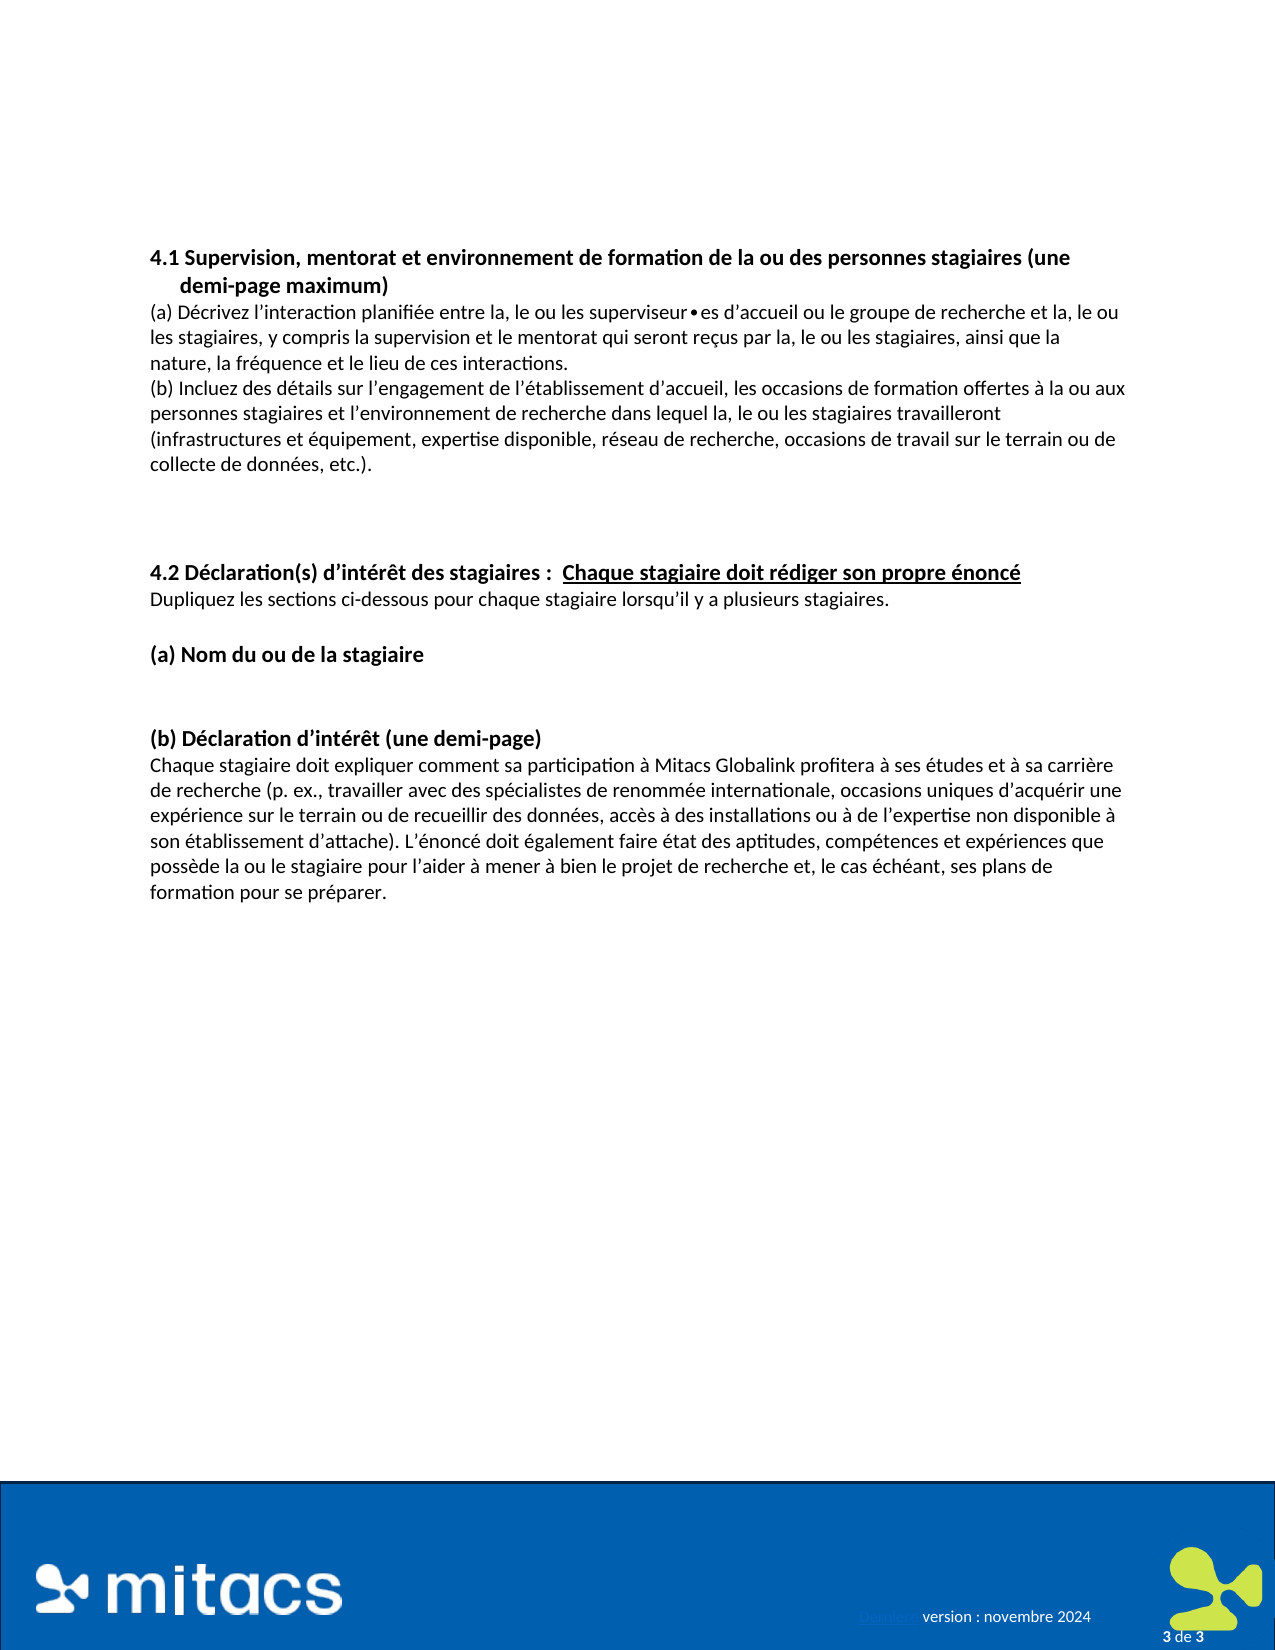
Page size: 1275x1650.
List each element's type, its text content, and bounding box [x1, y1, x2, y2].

list 4.1 Supervision, mentorat et environnement de formation de la ou des personnes stagiaires (une demi-page maximum) [150, 243, 1125, 299]
list (a) Décrivez l’interaction planifiée entre la, le ou les superviseur∙es d’accueil ou le groupe de recherche et la, le ou les stagiaires, y compris la supervision et le mentorat qui seront reçus par la, le ou les stagiaires, ainsi que la nature, la fréquence et le lieu de ces interactions. [150, 299, 1125, 375]
picture [1146, 1523, 1275, 1650]
list (b) Incluez des détails sur l’engagement de l’établissement d’accueil, les occasions de formation offertes à la ou aux personnes stagiaires et l’environnement de recherche dans lequel la, le ou les stagiaires travailleront (infrastructures et équipement, expertise disponible, réseau de recherche, occasions de travail sur le terrain ou de collecte de données, etc.). [150, 375, 1125, 477]
list 4.2 Déclaration(s) d’intérêt des stagiaires : Chaque stagiaire doit rédiger son propre énoncé Dupliquez les sections ci-dessous pour chaque stagiaire lorsqu’il y a plusieurs stagiaires. [150, 558, 1125, 612]
list (a) Nom du ou de la stagiaire [150, 640, 1125, 668]
picture [36, 1564, 342, 1615]
list Chaque stagiaire doit expliquer comment sa participation à Mitacs Globalink profitera à ses études et à sa carrière de recherche (p. ex., travailler avec des spécialistes de renommée internationale, occasions uniques d’acquérir une expérience sur le terrain ou de recueillir des données, accès à des installations ou à de l’expertise non disponible à son établissement d’attache). L’énoncé doit également faire état des aptitudes, compétences et expériences que possède la ou le stagiaire pour l’aider à mener à bien le projet de recherche et, le cas échéant, ses plans de formation pour se préparer. [150, 752, 1125, 904]
list (b) Déclaration d’intérêt (une demi-page) [150, 724, 1125, 752]
